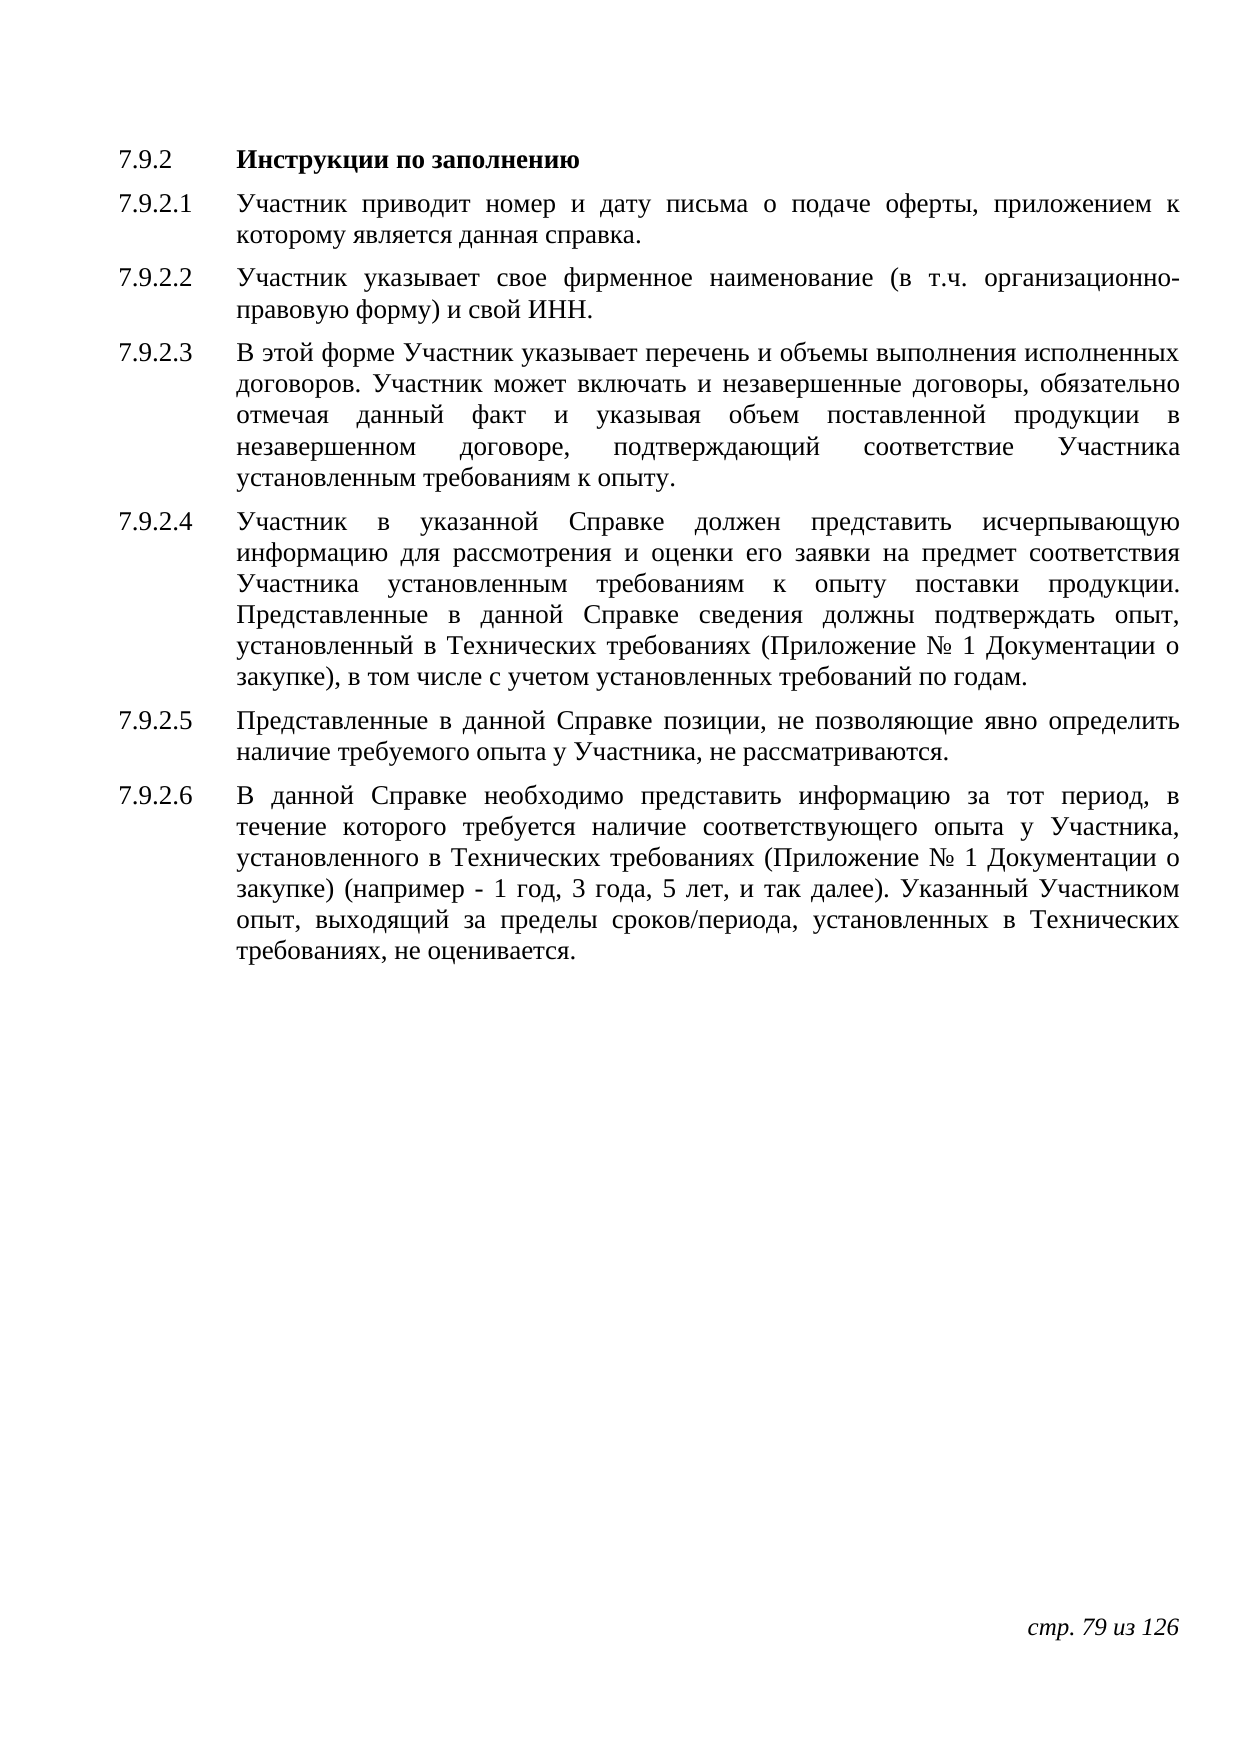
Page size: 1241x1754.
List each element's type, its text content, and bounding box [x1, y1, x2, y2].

text Участник приводит номер и дату письма о подаче оферты, приложением к которому является данная справка. [118, 187, 1181, 249]
text Представленные в данной Справке позиции, не позволяющие явно определить наличие требуемого опыта у Участника, не рассматриваются. [118, 704, 1181, 766]
text Участник указывает свое фирменное наименование (в т.ч. организационно-правовую форму) и свой ИНН. [118, 262, 1181, 324]
text Участник в указанной Справке должен представить исчерпывающую информацию для рассмотрения и оценки его заявки на предмет соответствия Участника установленным требованиям к опыту поставки продукции. Представленные в данной Справке сведения должны подтверждать опыт, установленный в Технических требованиях (Приложение № 1 Документации о закупке), в том числе с учетом установленных требований по годам. [118, 504, 1181, 691]
text Инструкции по заполнению [118, 143, 1181, 174]
text В данной Справке необходимо представить информацию за тот период, в течение которого требуется наличие соответствующего опыта у Участника, установленного в Технических требованиях (Приложение № 1 Документации о закупке) (например - 1 год, 3 года, 5 лет, и так далее). Указанный Участником опыт, выходящий за пределы сроков/периода, установленных в Технических требованиях, не оценивается. [118, 779, 1181, 966]
text В этой форме Участник указывает перечень и объемы выполнения исполненных договоров. Участник может включать и незавершенные договоры, обязательно отмечая данный факт и указывая объем поставленной продукции в незавершенном договоре, подтверждающий соответствие Участника установленным требованиям к опыту. [118, 336, 1181, 492]
